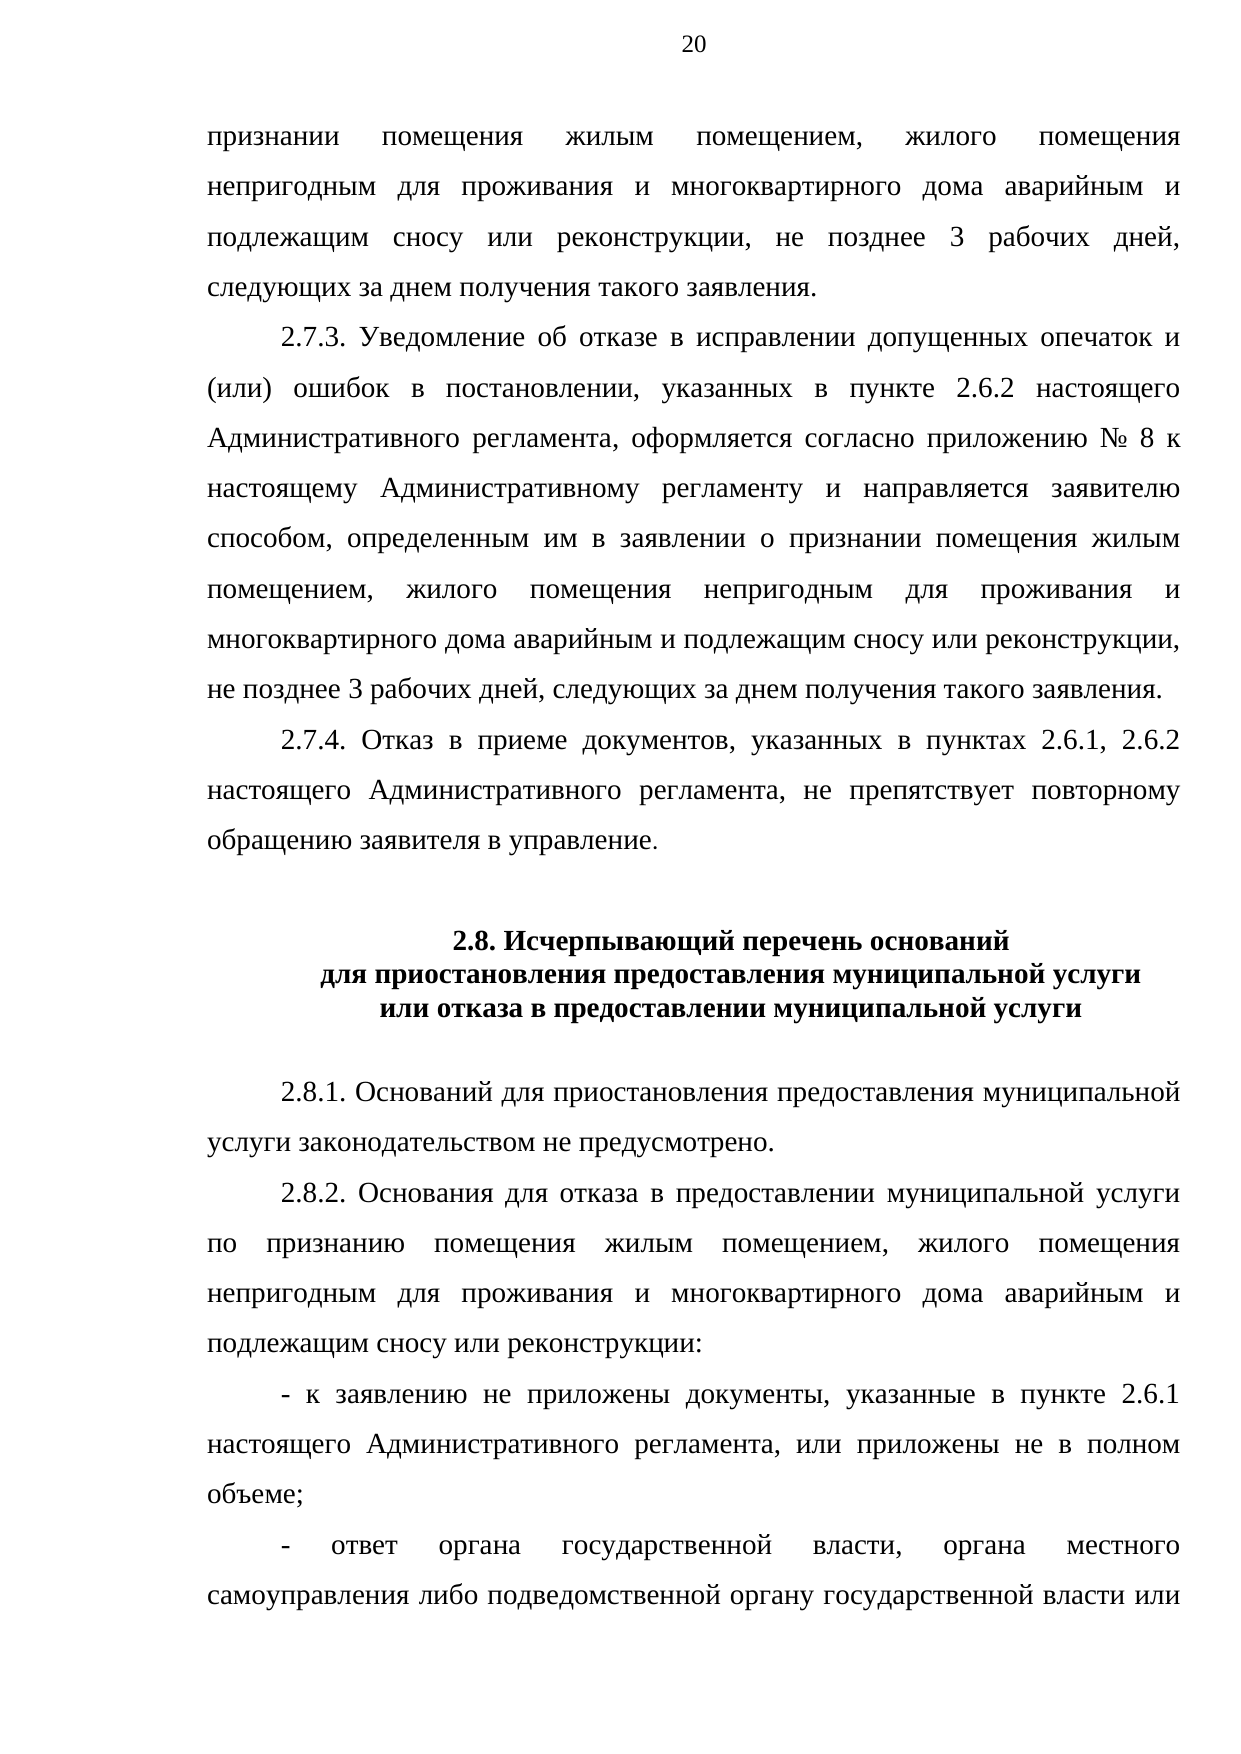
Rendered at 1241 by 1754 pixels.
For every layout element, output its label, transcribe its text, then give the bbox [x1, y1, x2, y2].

text 2.7.3. Уведомление об отказе в исправлении допущенных опечаток и (или) ошибок в постановлении, указанных в пункте 2.6.2 настоящего Административного регламента, оформляется согласно приложению № 8 к настоящему Административному регламенту и направляется заявителю способом, определенным им в заявлении о признании помещения жилым помещением, жилого помещения непригодным для проживания и многоквартирного дома аварийным и подлежащим сносу или реконструкции, не позднее 3 рабочих дней, следующих за днем получения такого заявления. [207, 319, 1181, 705]
text 2.8.1. Оснований для приостановления предоставления муниципальной услуги законодательством не предусмотрено. [207, 1074, 1181, 1158]
text для приостановления предоставления муниципальной услуги [207, 957, 1181, 990]
text 2.8. Исчерпывающий перечень оснований [207, 923, 1181, 957]
text 2.8.2. Основания для отказа в предоставлении муниципальной услуги по признанию помещения жилым помещением, жилого помещения непригодным для проживания и многоквартирного дома аварийным и подлежащим сносу или реконструкции: [207, 1175, 1181, 1359]
text или отказа в предоставлении муниципальной услуги [207, 990, 1181, 1024]
text - к заявлению не приложены документы, указанные в пункте 2.6.1 настоящего Административного регламента, или приложены не в полном объеме; [207, 1376, 1181, 1510]
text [207, 118, 1181, 303]
text 2.7.4. Отказ в приеме документов, указанных в пунктах 2.6.1, 2.6.2 настоящего Административного регламента, не препятствует повторному обращению заявителя в управление. [207, 722, 1181, 856]
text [207, 1527, 1181, 1611]
